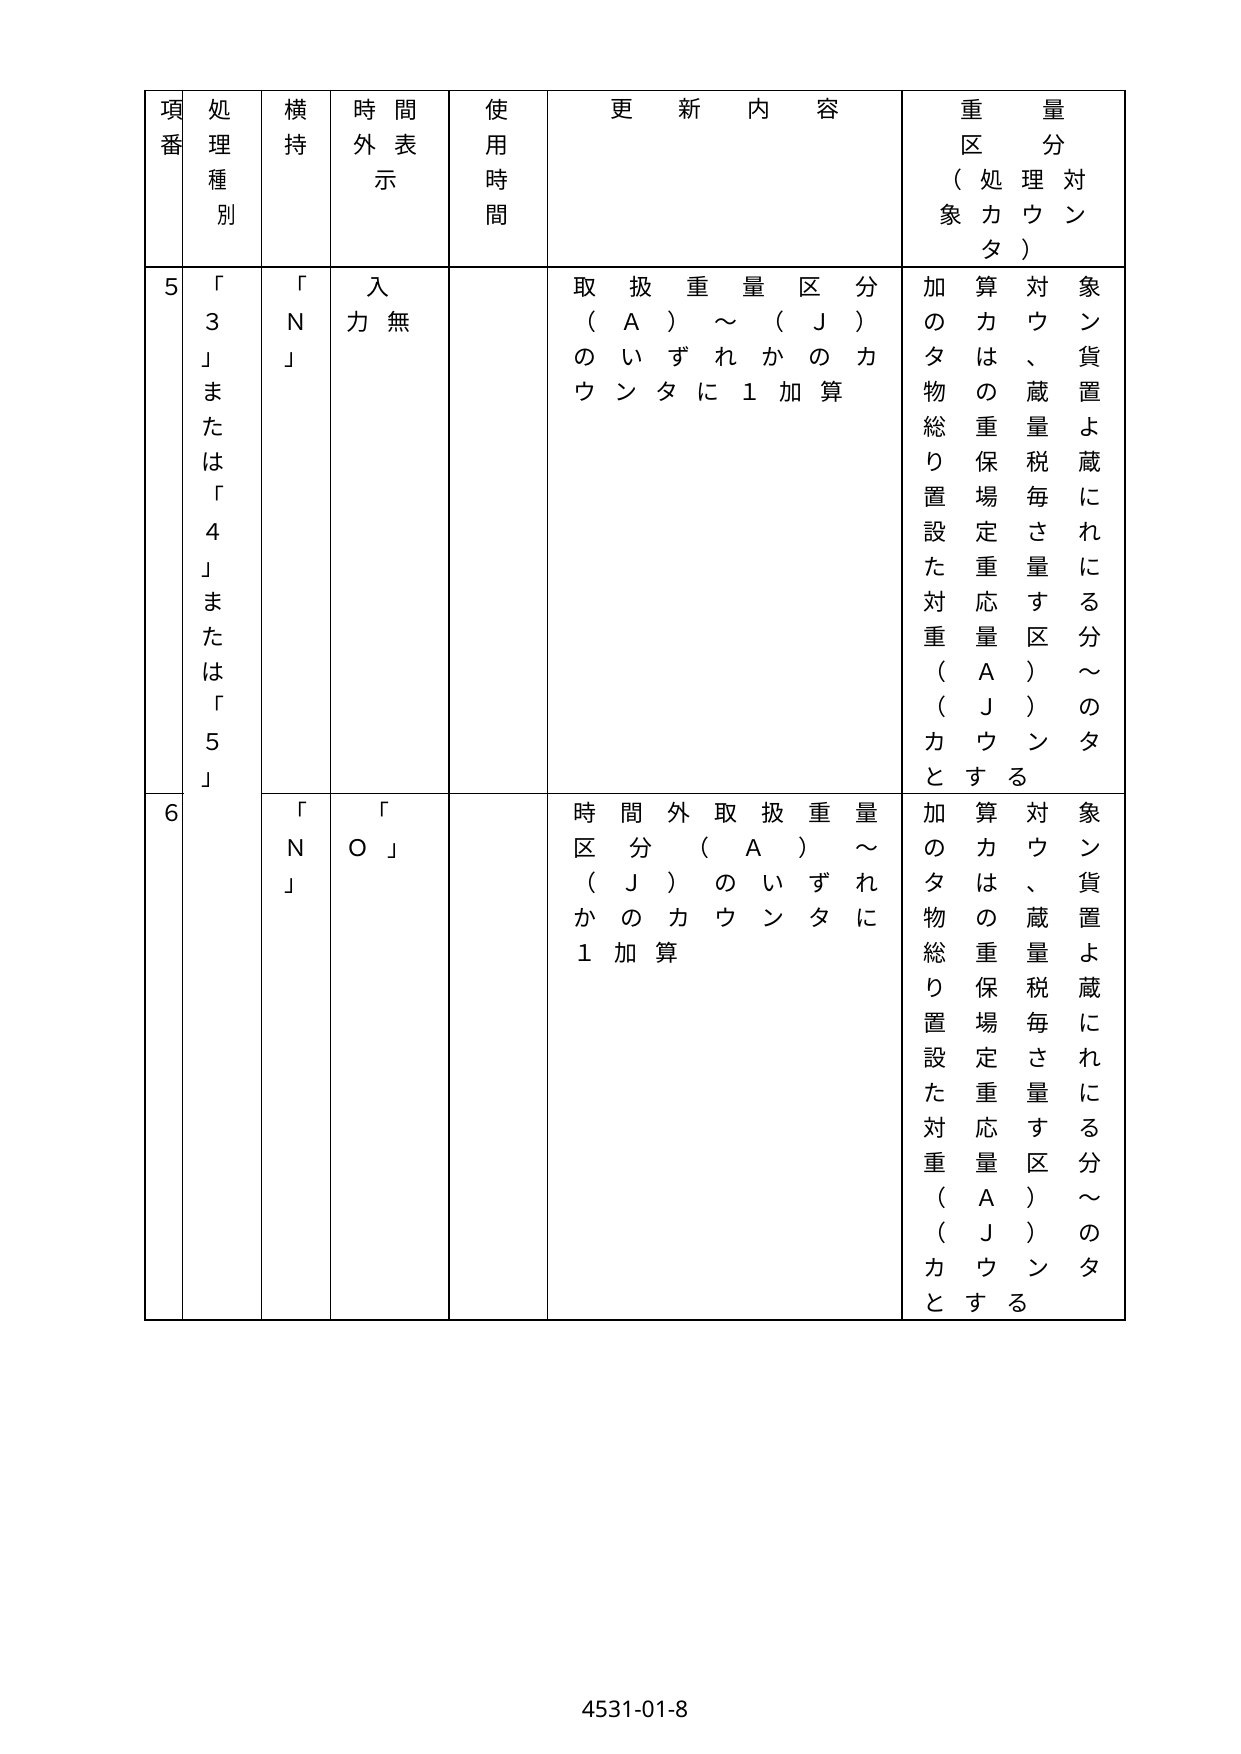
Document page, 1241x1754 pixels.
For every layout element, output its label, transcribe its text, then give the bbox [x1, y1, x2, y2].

table_cell 取扱重量区分（Ａ）～（Ｊ）のいずれかのカウンタに１加算 [548, 268, 901, 793]
table_header 重 量 区 分 （処理対象カウンタ） [903, 91, 1124, 266]
table_cell [450, 794, 547, 1319]
table_cell ６ [146, 794, 182, 1319]
table_header 使用時間 [450, 91, 547, 266]
table_cell 「Ｏ」 [331, 794, 448, 1319]
table_header 更 新 内 容 [548, 91, 901, 266]
table_cell 「Ｎ」 [262, 794, 330, 1319]
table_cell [903, 268, 1124, 793]
table_cell ５ [146, 268, 182, 793]
table_cell [450, 268, 547, 793]
table_header 横持 [262, 91, 330, 266]
table_header 時間外表示 [331, 91, 448, 266]
table_cell 入力無 [331, 268, 448, 793]
table_header 項 番 [146, 91, 182, 266]
table_header 処理 種別 [183, 91, 261, 266]
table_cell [903, 794, 1124, 1319]
table_cell 「Ｎ」 [262, 268, 330, 793]
table_cell 「３」 または 「４」 または 「５」 [183, 268, 261, 1319]
table_cell 時間外取扱重量区分（Ａ）～（Ｊ）のいずれかのカウンタに１加算 [548, 794, 901, 1319]
